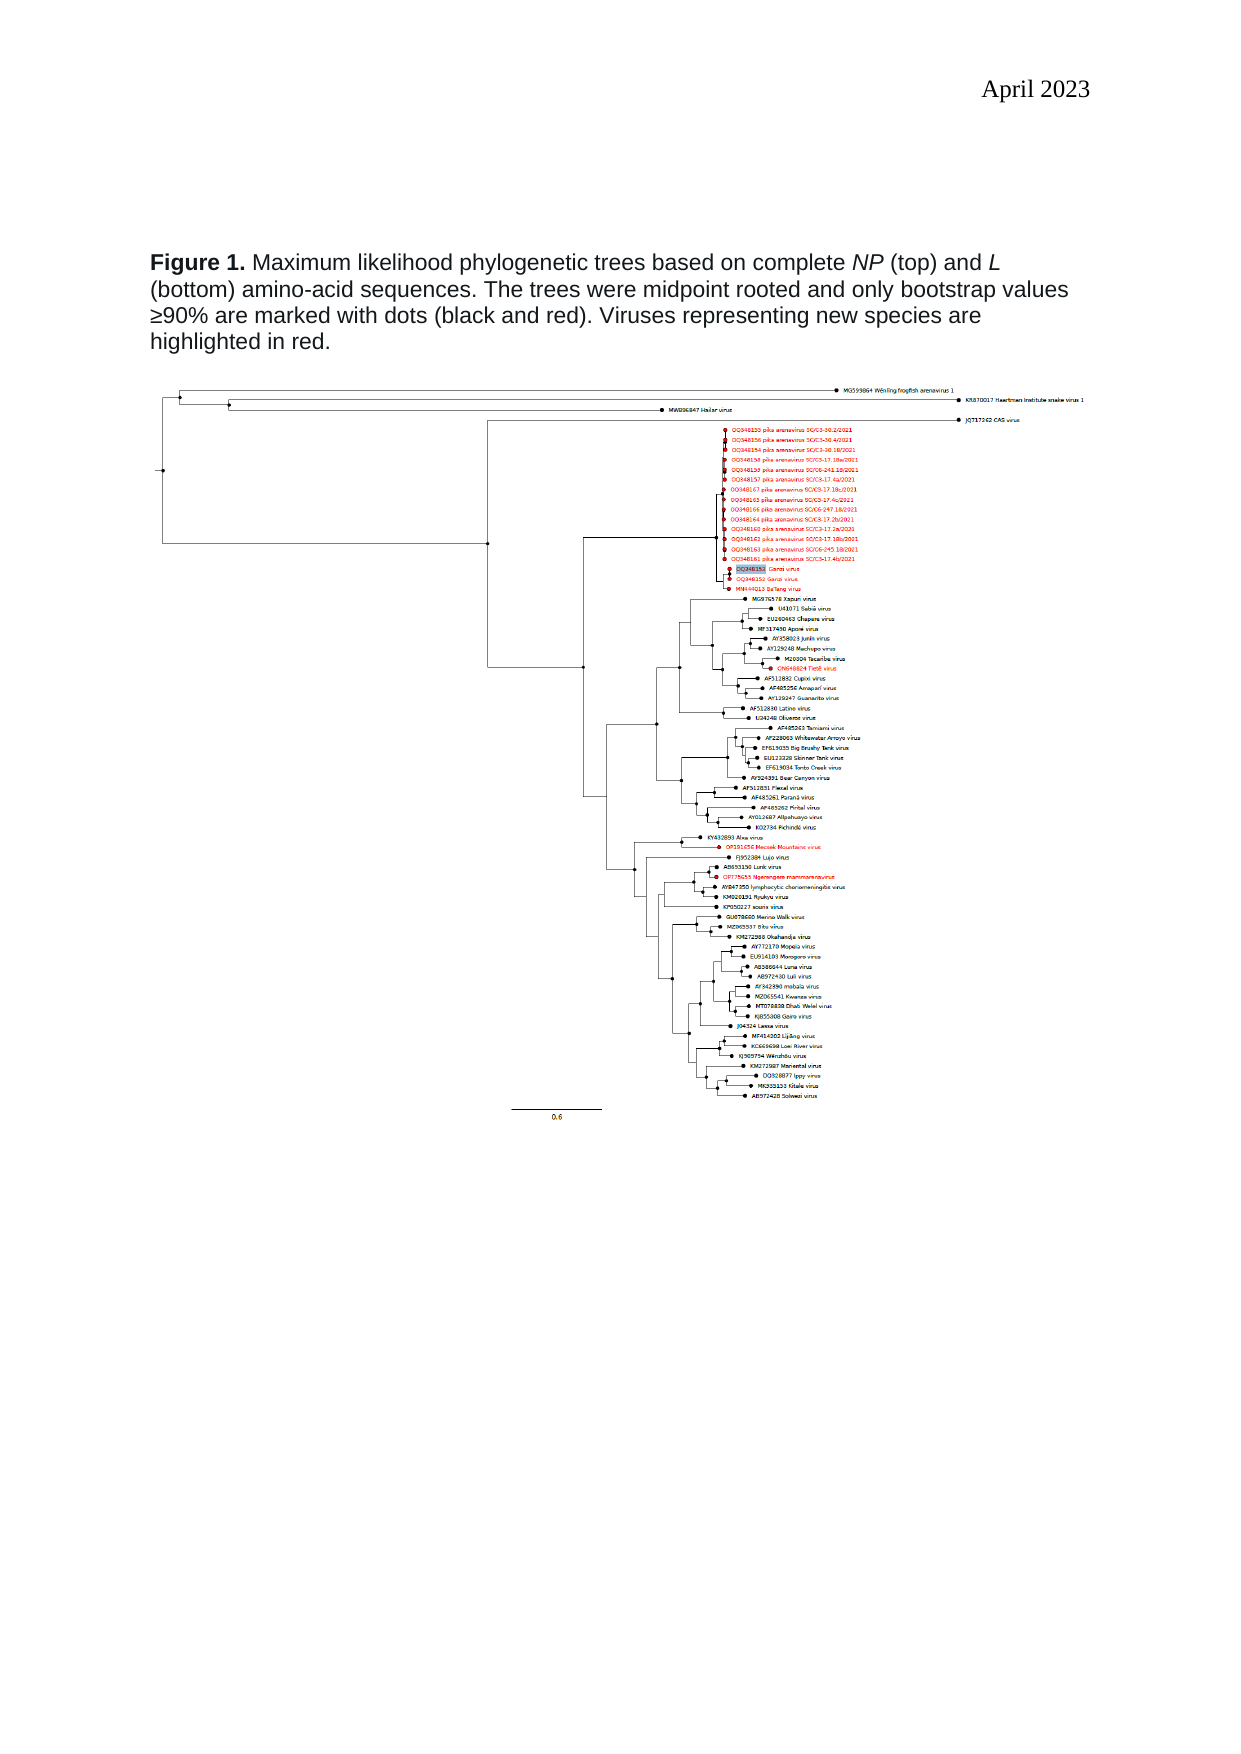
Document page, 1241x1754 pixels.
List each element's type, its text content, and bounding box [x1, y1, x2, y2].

text Figure 1. Maximum likelihood phylogenetic trees based on complete NP (top) and L (bottom) amino-acid sequences. The trees were midpoint rooted and only bootstrap values ≥90% are marked with dots (black and red). Viruses representing new species are highlighted in red. [150, 249, 1090, 354]
picture [150, 383, 1089, 1123]
